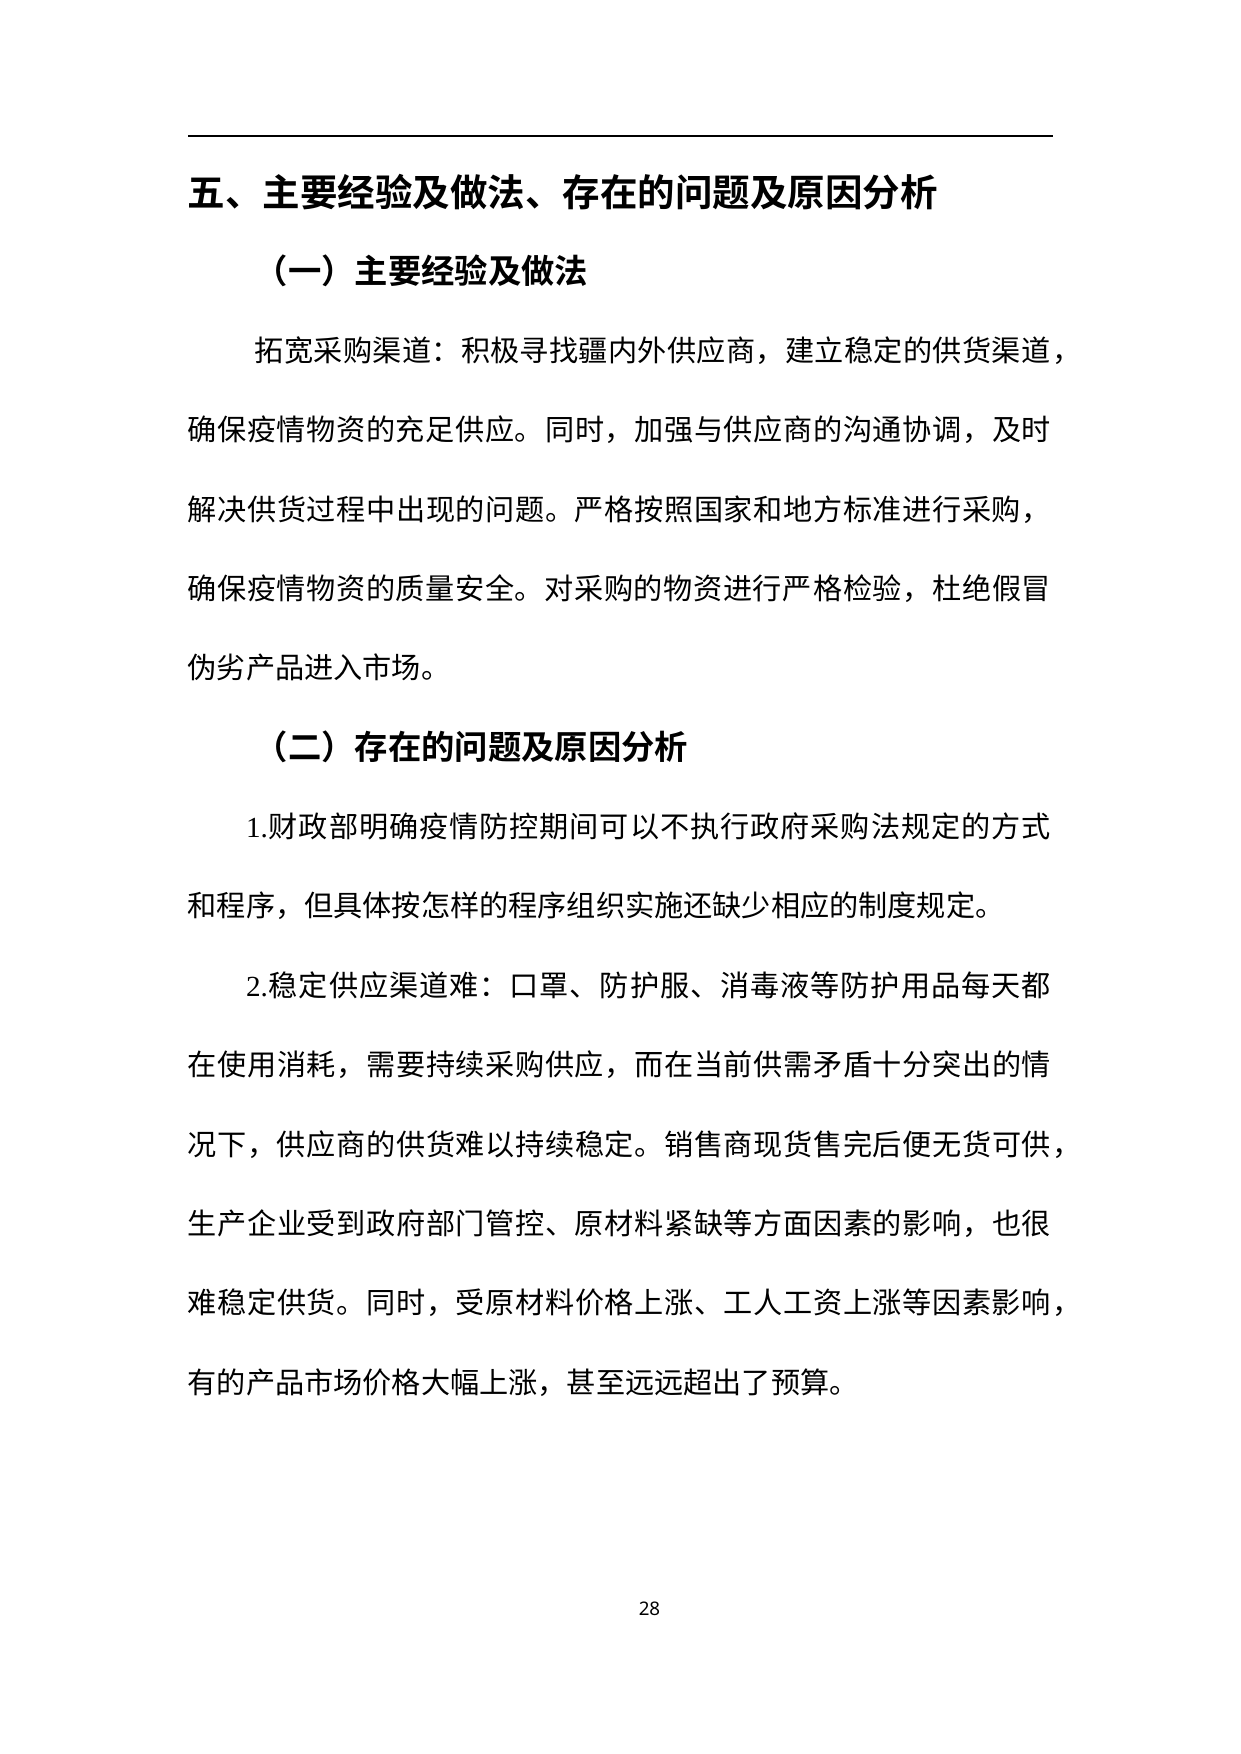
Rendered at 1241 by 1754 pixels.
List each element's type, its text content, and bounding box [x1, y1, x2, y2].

text 2.稳定供应渠道难：口罩、防护服、消毒液等防护用品每天都在使用消耗，需要持续采购供应，而在当前供需矛盾十分突出的情况下，供应商的供货难以持续稳定。销售商现货售完后便无货可供，生产企业受到政府部门管控、原材料紧缺等方面因素的影响，也很难稳定供货。同时，受原材料价格上涨、工人工资上涨等因素影响，有的产品市场价格大幅上涨，甚至远远超出了预算。 [187, 944, 1053, 1420]
subtitle 拓宽采购渠道：积极寻找疆内外供应商，建立稳定的供货渠道，确保疫情物资的充足供应。同时，加强与供应商的沟通协调，及时解决供货过程中出现的问题。严格按照国家和地方标准进行采购，确保疫情物资的质量安全。对采购的物资进行严格检验，杜绝假冒伪劣产品进入市场。 [187, 309, 1053, 706]
text 1.财政部明确疫情防控期间可以不执行政府采购法规定的方式和程序，但具体按怎样的程序组织实施还缺少相应的制度规定。 [187, 785, 1053, 944]
subtitle （二）存在的问题及原因分析 [187, 706, 1053, 785]
subtitle 五、主要经验及做法、存在的问题及原因分析 [187, 150, 1053, 229]
subtitle （一）主要经验及做法 [187, 229, 1053, 309]
